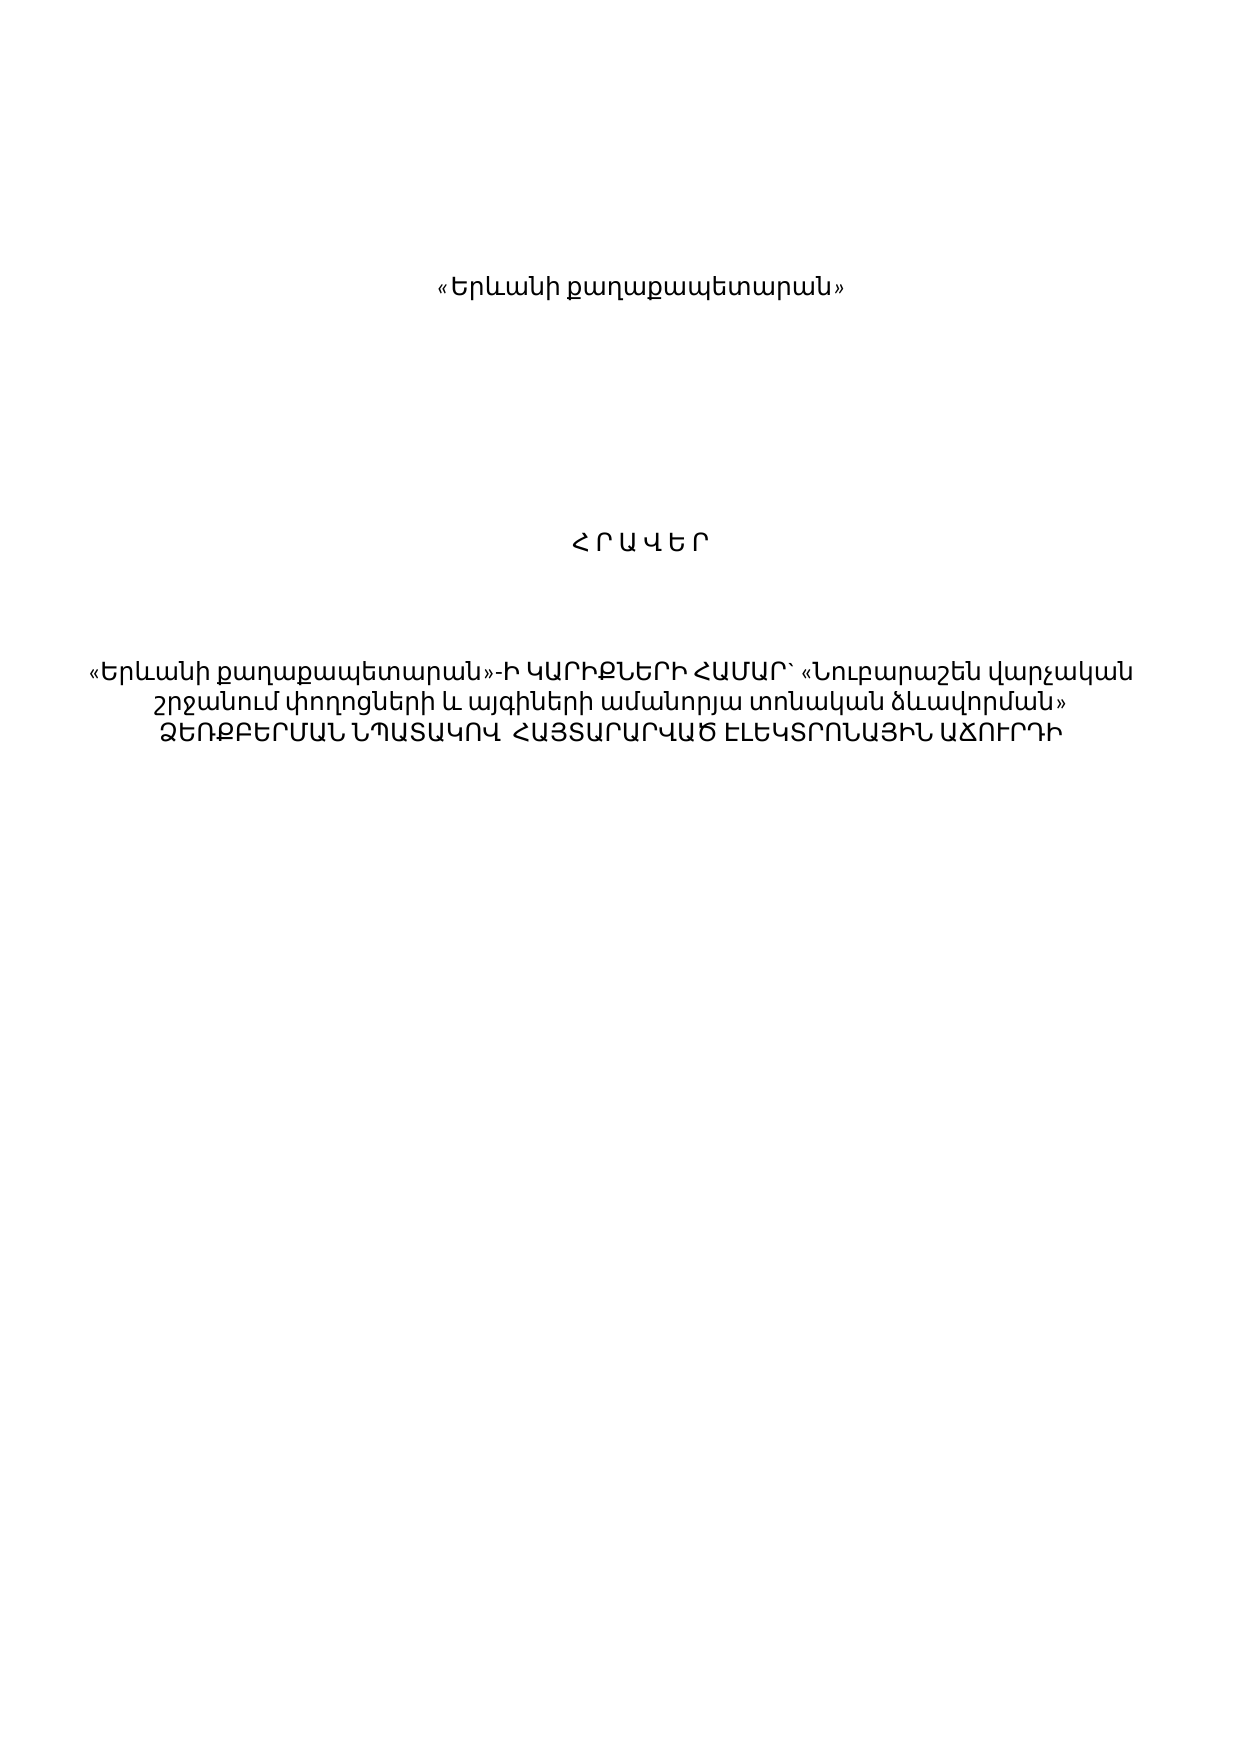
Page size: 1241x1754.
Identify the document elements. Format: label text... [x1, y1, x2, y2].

text « Երևանի քաղաքապետարան» [69, 271, 1152, 301]
text Հ Ր Ա Վ Ե Ր [69, 527, 1152, 557]
text «Երևանի քաղաքապետարան»-Ի ԿԱՐԻՔՆԵՐԻ ՀԱՄԱՐ` «Նուբարաշեն վարչական շրջանում փողոցների և այգիների ամանորյա տոնական ձևավորման» ՁԵՌՔԲԵՐՄԱՆ ՆՊԱՏԱԿՈՎ ՀԱՅՏԱՐԱՐՎԱԾ ԷԼԵԿՏՐՈՆԱՅԻՆ ԱՃՈՒՐԴԻ [69, 656, 1152, 748]
